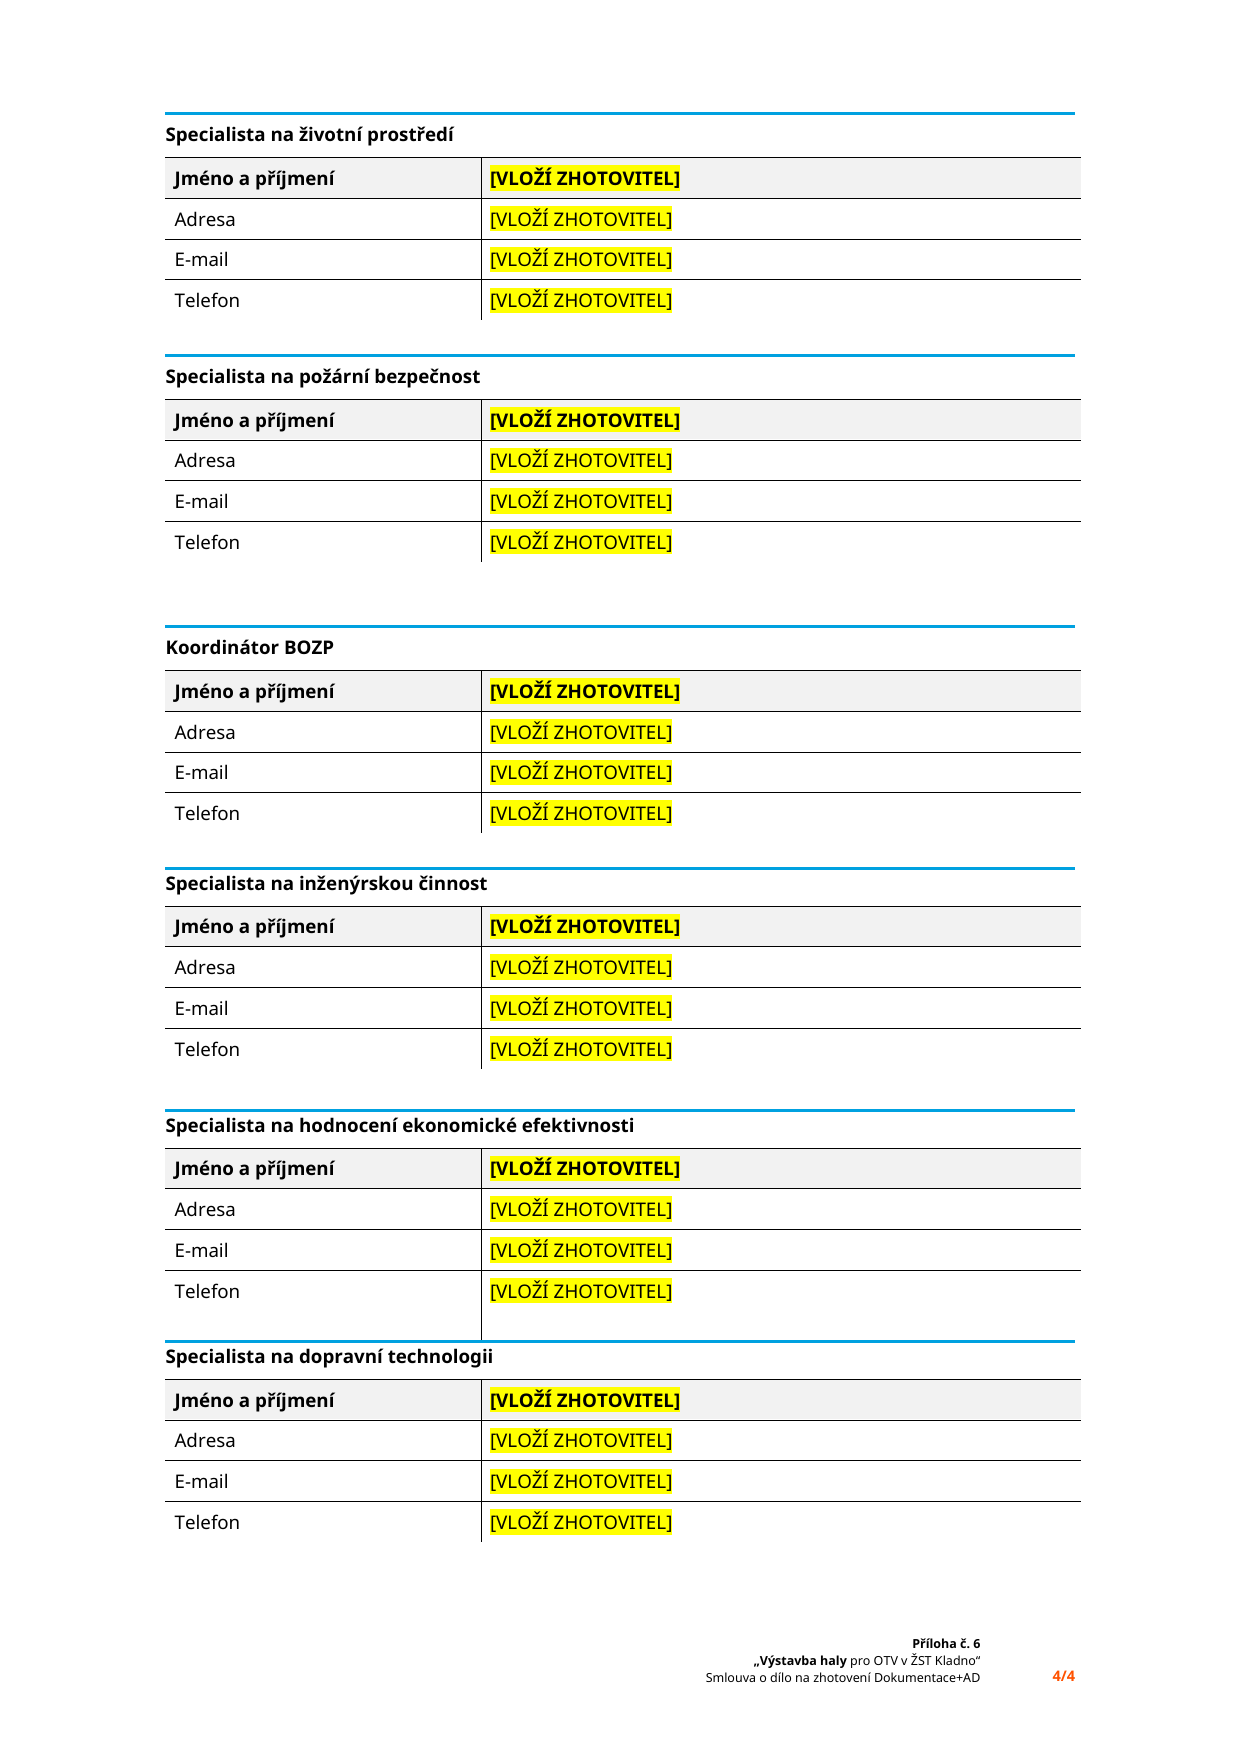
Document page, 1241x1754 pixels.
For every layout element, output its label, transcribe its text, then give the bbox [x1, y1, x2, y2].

table_cell [VLOŽÍ ZHOTOVITEL] [482, 199, 1081, 238]
table_cell [VLOŽÍ ZHOTOVITEL] [482, 280, 1081, 320]
table_cell [VLOŽÍ ZHOTOVITEL] [482, 988, 1081, 1028]
table_cell Adresa [165, 947, 481, 987]
table_cell Telefon [165, 280, 481, 320]
table_cell [VLOŽÍ ZHOTOVITEL] [482, 712, 1081, 752]
text Koordinátor BOZP [165, 628, 1075, 660]
table_cell [VLOŽÍ ZHOTOVITEL] [482, 1461, 1081, 1501]
table_cell [VLOŽÍ ZHOTOVITEL] [482, 481, 1081, 521]
table_cell [VLOŽÍ ZHOTOVITEL] [482, 1230, 1081, 1270]
table_header Jméno a příjmení [165, 671, 481, 711]
table_header Jméno a příjmení [165, 400, 481, 439]
table_cell [VLOŽÍ ZHOTOVITEL] [482, 1421, 1081, 1460]
table_cell [VLOŽÍ ZHOTOVITEL] [482, 793, 1081, 833]
table_cell E-mail [165, 988, 481, 1028]
table_cell Telefon [165, 1502, 481, 1542]
table_cell [VLOŽÍ ZHOTOVITEL] [482, 1029, 1081, 1068]
table_cell [VLOŽÍ ZHOTOVITEL] [482, 1271, 1081, 1340]
table_cell [VLOŽÍ ZHOTOVITEL] [482, 522, 1081, 562]
table_cell E-mail [165, 1461, 481, 1501]
table_header [VLOŽÍ ZHOTOVITEL] [482, 1149, 1081, 1188]
text Specialista na dopravní technologii [165, 1343, 1075, 1369]
table_cell E-mail [165, 240, 481, 279]
table_cell [VLOŽÍ ZHOTOVITEL] [482, 947, 1081, 987]
table_cell Telefon [165, 522, 481, 562]
table_cell Adresa [165, 199, 481, 238]
table_cell [VLOŽÍ ZHOTOVITEL] [482, 441, 1081, 480]
table_cell [VLOŽÍ ZHOTOVITEL] [482, 1189, 1081, 1229]
table_header Jméno a příjmení [165, 907, 481, 946]
table_header [VLOŽÍ ZHOTOVITEL] [482, 907, 1081, 946]
table_header [VLOŽÍ ZHOTOVITEL] [482, 1380, 1081, 1419]
table_cell [VLOŽÍ ZHOTOVITEL] [482, 753, 1081, 792]
table_cell Telefon [165, 1029, 481, 1068]
table_header [VLOŽÍ ZHOTOVITEL] [482, 400, 1081, 439]
text Specialista na hodnocení ekonomické efektivnosti [165, 1112, 1075, 1138]
table_cell Adresa [165, 1189, 481, 1229]
table_header Jméno a příjmení [165, 1380, 481, 1419]
table_cell E-mail [165, 753, 481, 792]
text Specialista na inženýrskou činnost [165, 870, 1075, 896]
table_cell Telefon [165, 793, 481, 833]
table_cell E-mail [165, 1230, 481, 1270]
table_header [VLOŽÍ ZHOTOVITEL] [482, 671, 1081, 711]
table_header Jméno a příjmení [165, 1149, 481, 1188]
table_cell [VLOŽÍ ZHOTOVITEL] [482, 240, 1081, 279]
table_cell Adresa [165, 1421, 481, 1460]
table_cell Adresa [165, 712, 481, 752]
table_header Jméno a příjmení [165, 158, 481, 198]
text Specialista na požární bezpečnost [165, 357, 1075, 389]
table_cell Adresa [165, 441, 481, 480]
table_cell Telefon [165, 1271, 481, 1340]
table_cell E-mail [165, 481, 481, 521]
table_header [VLOŽÍ ZHOTOVITEL] [482, 158, 1081, 198]
table_cell [VLOŽÍ ZHOTOVITEL] [482, 1502, 1081, 1542]
text Specialista na životní prostředí [165, 115, 1075, 147]
